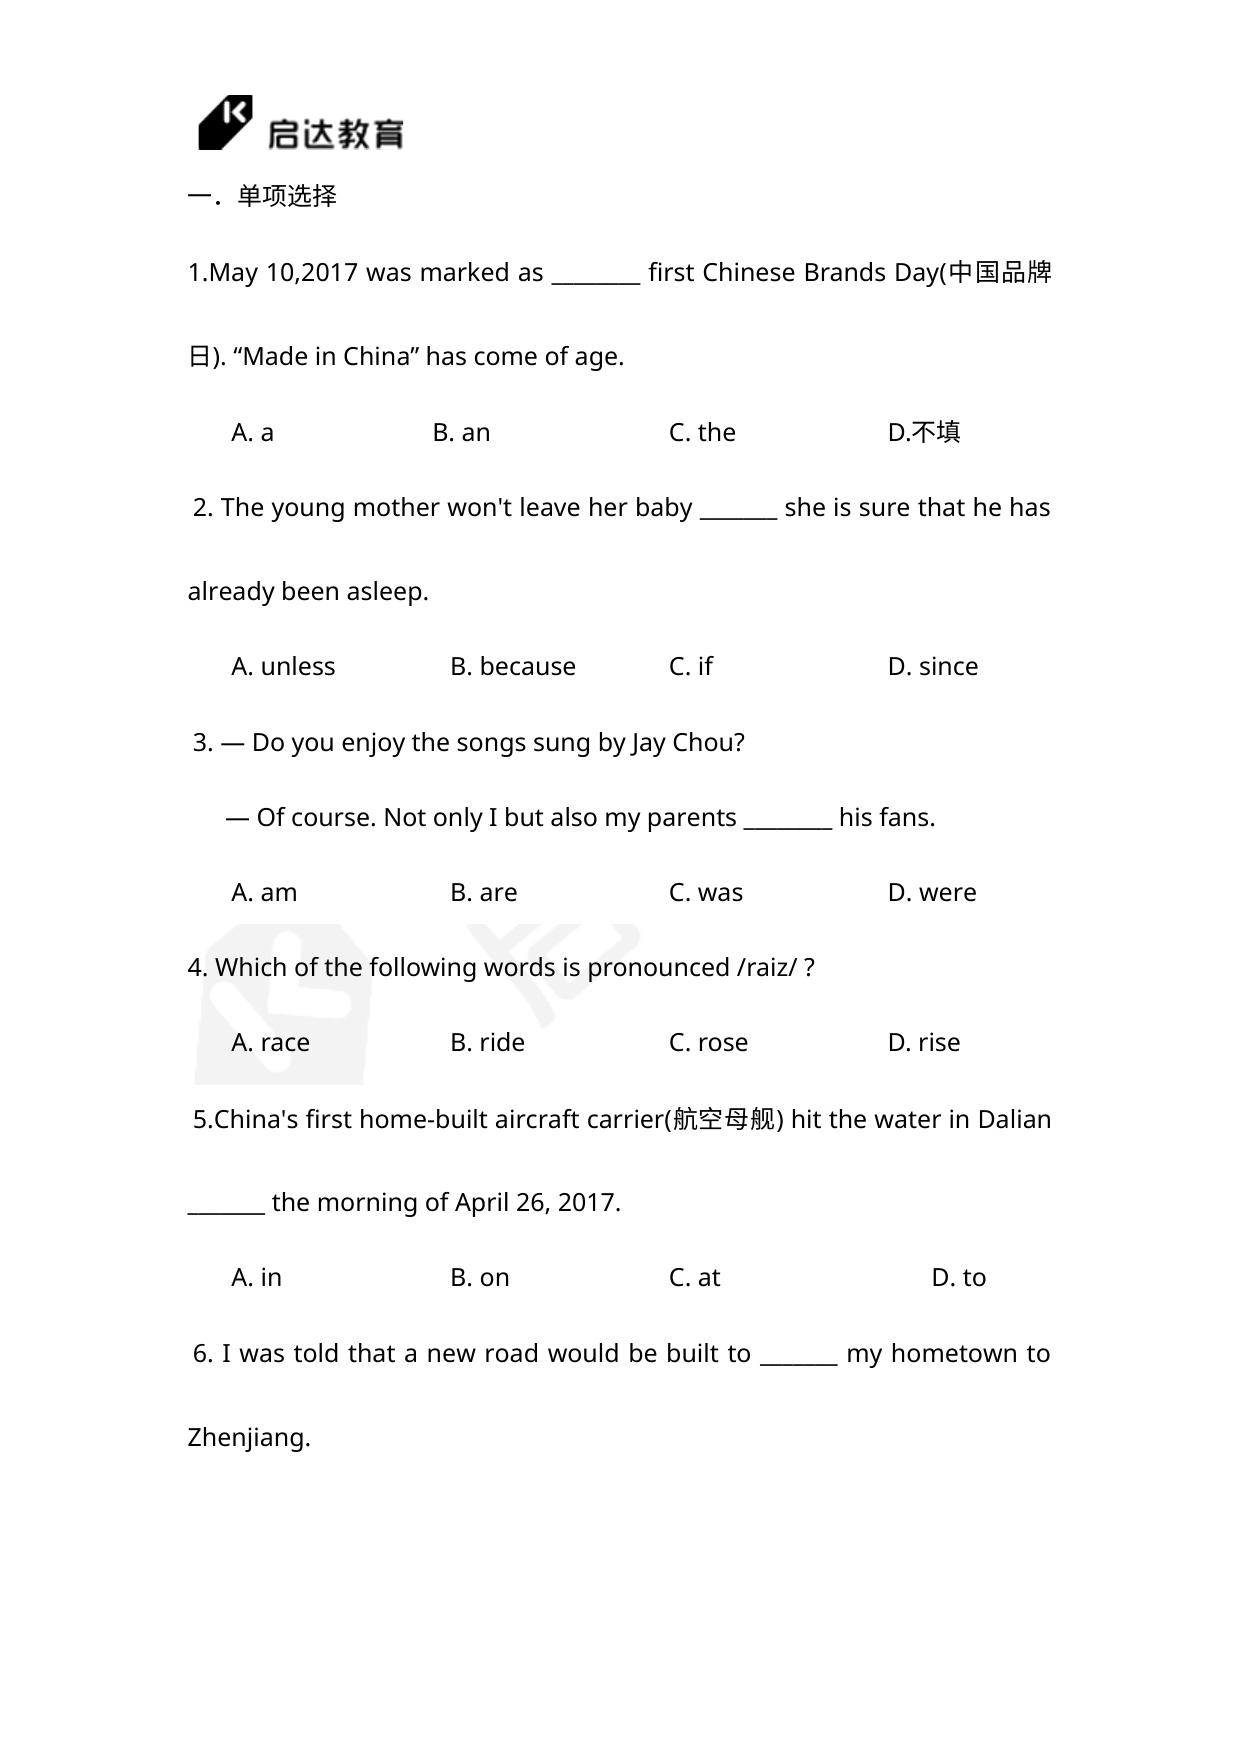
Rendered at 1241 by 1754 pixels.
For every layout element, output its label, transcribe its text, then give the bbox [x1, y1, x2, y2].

text A. am B. are C. was D. were [187, 859, 1053, 924]
text 3. — Do you enjoy the songs sung by Jay Chou? [187, 709, 1053, 774]
text A. unless B. because C. if D. since [187, 634, 1053, 699]
text 5.China's first home-built aircraft carrier(航空母舰) hit the water in Dalian _______ the morning of April 26, 2017. [187, 1085, 1053, 1234]
text 1.May 10,2017 was marked as ________ first Chinese Brands Day(中国品牌日). “Made in China” has come of age. [187, 238, 1053, 387]
text 4. Which of the following words is pronounced /raiz/ ? [187, 934, 1053, 999]
text A. race B. ride C. rose D. rise [187, 1010, 1053, 1075]
text 2. The young mother won't leave her baby _______ she is sure that he has already been asleep. [187, 474, 1053, 623]
text — Of course. Not only I but also my parents ________ his fans. [187, 784, 1053, 849]
text 6. I was told that a new road would be built to _______ my hometown to Zhenjiang. [187, 1320, 1053, 1469]
text A. a B. an C. the D.不填 [187, 398, 1053, 463]
picture [198, 95, 404, 150]
list 一．单项选择 [187, 162, 1053, 227]
text A. in B. on C. at D. to [187, 1244, 1053, 1309]
